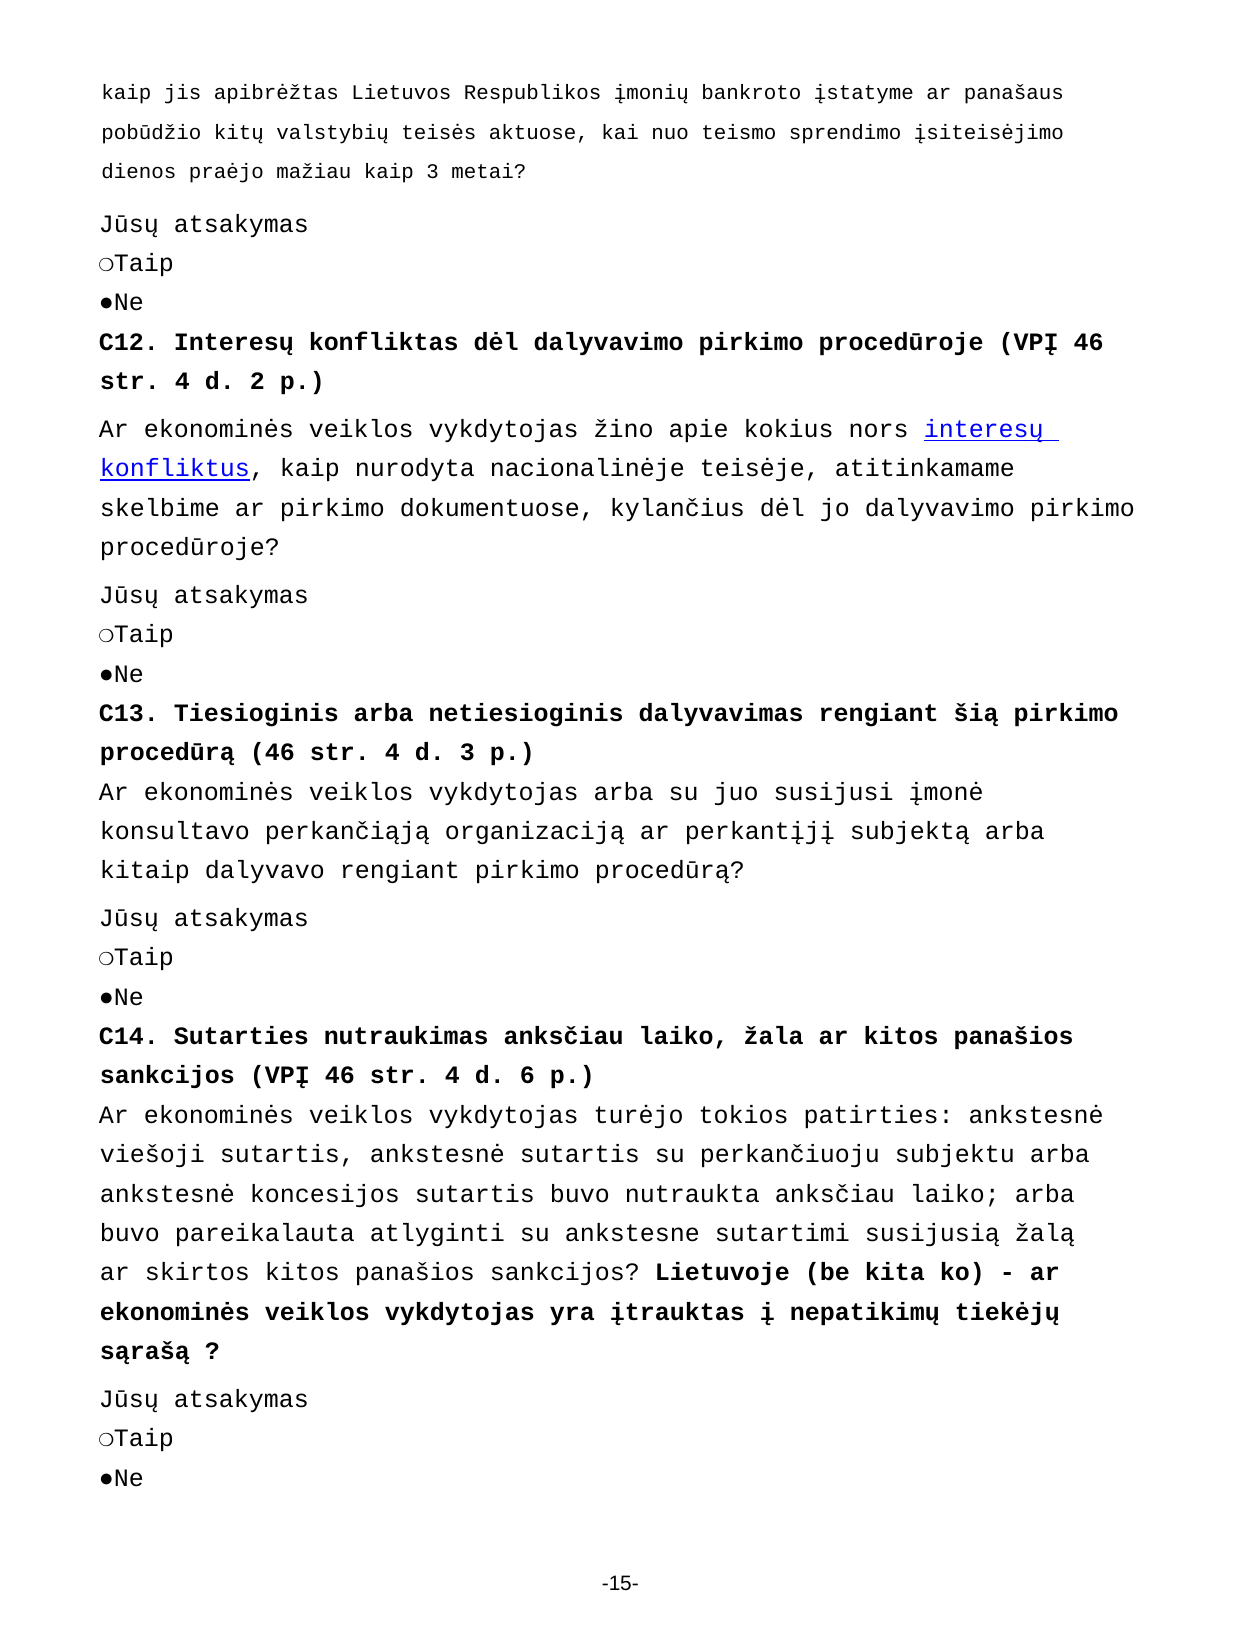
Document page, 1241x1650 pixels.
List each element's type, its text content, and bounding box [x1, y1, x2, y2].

text ●Ne [98, 290, 1139, 318]
text ❍Taip [98, 1426, 1139, 1454]
text Jūsų atsakymas [98, 1386, 1139, 1415]
text Jūsų atsakymas [98, 211, 1139, 239]
text Ar ekonominės veiklos vykdytojas žino apie kokius nors interesų konfliktus, kaip nurodyta nacionalinėje teisėje, atitinkamame skelbime ar pirkimo dokumentuose, kylančius dėl jo dalyvavimo pirkimo procedūroje? [98, 417, 1139, 563]
text Ar ekonominės veiklos vykdytojas arba su juo susijusi įmonė konsultavo perkančiąją organizaciją ar perkantįjį subjektą arba kitaip dalyvavo rengiant pirkimo procedūrą? [98, 779, 1139, 886]
text ●Ne [98, 661, 1139, 689]
text ❍Taip [98, 945, 1139, 973]
text C14. Sutarties nutraukimas anksčiau laiko, žala ar kitos panašios sankcijos (VPĮ 46 str. 4 d. 6 p.) [98, 1024, 1132, 1091]
text Jūsų atsakymas [98, 582, 1139, 611]
text Jūsų atsakymas [98, 906, 1139, 934]
text C13. Tiesioginis arba netiesioginis dalyvavimas rengiant šią pirkimo procedūrą (46 str. 4 d. 3 p.) [98, 701, 1132, 768]
text ❍Taip [98, 251, 1139, 279]
text C12. Interesų konfliktas dėl dalyvavimo pirkimo procedūroje (VPĮ 46 str. 4 d. 2 p.) [98, 329, 1132, 397]
text ❍Taip [98, 622, 1139, 650]
text Ar ekonominės veiklos vykdytojas turėjo tokios patirties: ankstesnė viešoji sutartis, ankstesnė sutartis su perkančiuoju subjektu arba ankstesnė koncesijos sutartis buvo nutraukta anksčiau laiko; arba buvo pareikalauta atlyginti su ankstesne sutartimi susijusią žalą ar skirtos kitos panašios sankcijos? Lietuvoje (be kita ko) - ar ekonominės veiklos vykdytojas yra įtrauktas į nepatikimų tiekėjų sąrašą ? [98, 1102, 1114, 1367]
text ●Ne [98, 1465, 1139, 1493]
text ●Ne [98, 984, 1139, 1013]
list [101, 82, 1139, 185]
